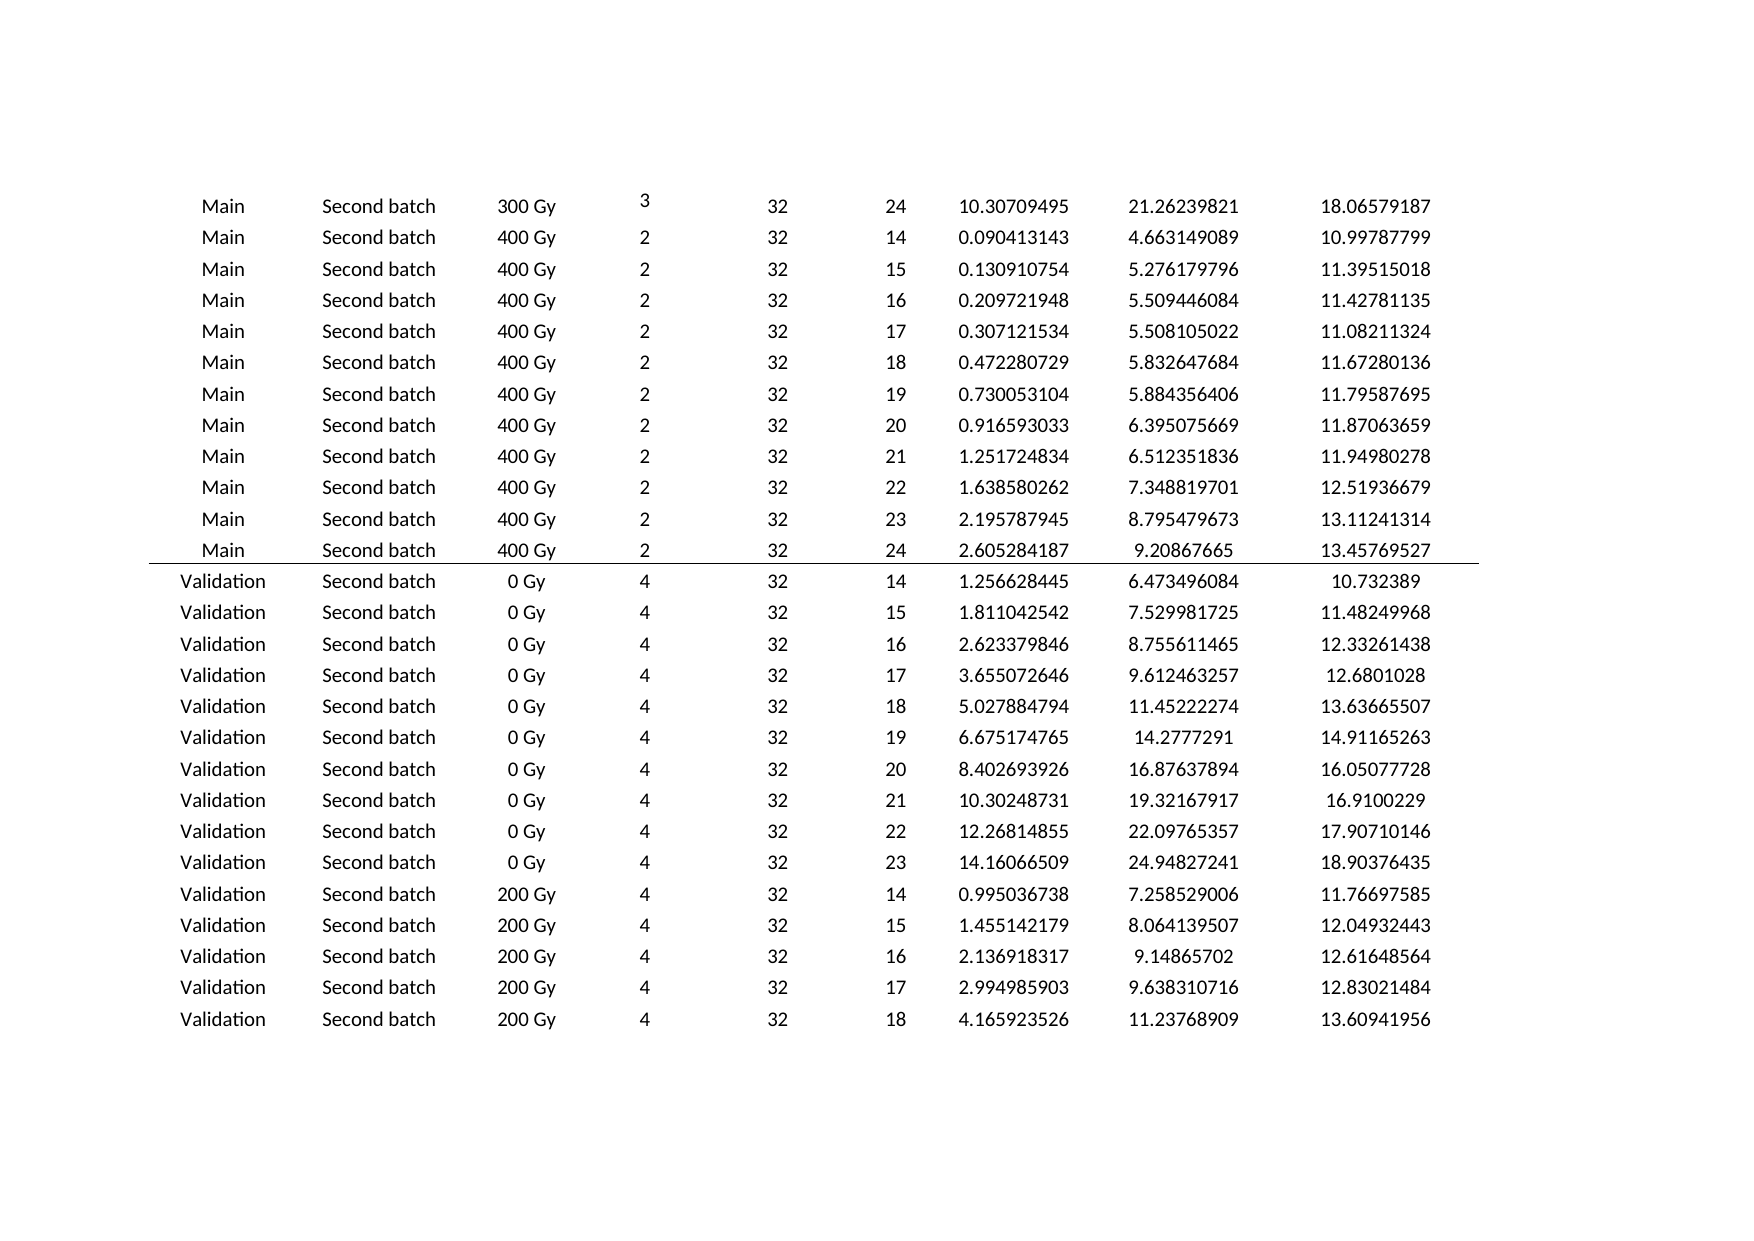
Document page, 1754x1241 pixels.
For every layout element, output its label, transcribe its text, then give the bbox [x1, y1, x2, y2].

table_cell 0 Gy [460, 750, 593, 781]
table_cell 400 Gy [460, 531, 593, 562]
table_cell 10.30709495 [933, 188, 1095, 219]
table_cell Validation [149, 969, 298, 1000]
table_cell 16 [859, 625, 933, 656]
table_cell 10.732389 [1272, 564, 1479, 594]
table_cell Validation [149, 938, 298, 969]
table_cell 32 [696, 438, 859, 469]
table_cell 1.256628445 [933, 564, 1095, 594]
table_cell 4.663149089 [1095, 219, 1272, 250]
table_cell Main [149, 313, 298, 344]
table_cell 32 [696, 656, 859, 687]
table_cell 0 Gy [460, 813, 593, 844]
table_cell 3 [593, 188, 696, 219]
table_cell Second batch [298, 875, 460, 906]
table_cell 400 Gy [460, 438, 593, 469]
table_cell 32 [696, 219, 859, 250]
table_cell 11.94980278 [1272, 438, 1479, 469]
table_cell 5.508105022 [1095, 313, 1272, 344]
table_cell 4 [593, 594, 696, 625]
table_cell Second batch [298, 938, 460, 969]
table_cell Validation [149, 594, 298, 625]
table_cell 0 Gy [460, 688, 593, 719]
table_cell 14 [859, 564, 933, 594]
table_cell Validation [149, 750, 298, 781]
table_cell 9.20867665 [1095, 531, 1272, 562]
table_cell 0 Gy [460, 564, 593, 594]
table_cell Second batch [298, 781, 460, 812]
table_cell 12.33261438 [1272, 625, 1479, 656]
table_cell 11.23768909 [1095, 1000, 1272, 1031]
table_cell 32 [696, 625, 859, 656]
table_cell Second batch [298, 219, 460, 250]
table_cell 32 [696, 250, 859, 281]
table_cell Second batch [298, 813, 460, 844]
table_cell Validation [149, 1000, 298, 1031]
table_cell 18 [859, 688, 933, 719]
table_cell 4 [593, 969, 696, 1000]
table_cell 32 [696, 688, 859, 719]
table_cell 5.509446084 [1095, 281, 1272, 312]
table_cell 6.512351836 [1095, 438, 1272, 469]
table_cell 2.623379846 [933, 625, 1095, 656]
table_cell Validation [149, 906, 298, 937]
table_cell 4 [593, 938, 696, 969]
table_cell 7.348819701 [1095, 469, 1272, 500]
table_cell 32 [696, 375, 859, 406]
table_cell 18 [859, 1000, 933, 1031]
table_cell Second batch [298, 564, 460, 594]
table_cell 19.32167917 [1095, 781, 1272, 812]
table_cell Main [149, 531, 298, 562]
table_cell 400 Gy [460, 375, 593, 406]
table_cell Main [149, 406, 298, 437]
table_cell 2 [593, 500, 696, 531]
table_cell 400 Gy [460, 219, 593, 250]
table_cell 400 Gy [460, 469, 593, 500]
table_cell 7.529981725 [1095, 594, 1272, 625]
table_cell 17 [859, 969, 933, 1000]
table_cell 14 [859, 875, 933, 906]
table_cell 4 [593, 906, 696, 937]
table_cell 13.11241314 [1272, 500, 1479, 531]
table_cell 2.994985903 [933, 969, 1095, 1000]
table_cell 4.165923526 [933, 1000, 1095, 1031]
table_cell 4 [593, 688, 696, 719]
table_cell 4 [593, 813, 696, 844]
table_cell 16.05077728 [1272, 750, 1479, 781]
table_cell 7.258529006 [1095, 875, 1272, 906]
table_cell 21 [859, 438, 933, 469]
table_cell 32 [696, 188, 859, 219]
table_cell 4 [593, 564, 696, 594]
table_cell Second batch [298, 1000, 460, 1031]
table_cell 5.276179796 [1095, 250, 1272, 281]
table_cell 2.195787945 [933, 500, 1095, 531]
table_cell 2 [593, 438, 696, 469]
table_cell 9.638310716 [1095, 969, 1272, 1000]
table_cell Second batch [298, 438, 460, 469]
table_cell 300 Gy [460, 188, 593, 219]
table_cell 14.91165263 [1272, 719, 1479, 750]
table_cell 11.48249968 [1272, 594, 1479, 625]
table_cell Second batch [298, 594, 460, 625]
table_cell 0 Gy [460, 656, 593, 687]
table_cell 12.04932443 [1272, 906, 1479, 937]
table_cell 11.87063659 [1272, 406, 1479, 437]
table_cell Validation [149, 719, 298, 750]
table_cell 4 [593, 781, 696, 812]
table_cell 17.90710146 [1272, 813, 1479, 844]
table_cell 15 [859, 594, 933, 625]
table_cell Second batch [298, 250, 460, 281]
table_cell Main [149, 188, 298, 219]
table_cell 0.995036738 [933, 875, 1095, 906]
table_cell 2.605284187 [933, 531, 1095, 562]
table_cell 12.51936679 [1272, 469, 1479, 500]
table_cell Second batch [298, 500, 460, 531]
table_cell Second batch [298, 656, 460, 687]
table_cell 14.16066509 [933, 844, 1095, 875]
table_cell 32 [696, 906, 859, 937]
table_cell 2 [593, 375, 696, 406]
table_cell 10.99787799 [1272, 219, 1479, 250]
table_cell Second batch [298, 375, 460, 406]
table_cell 2 [593, 313, 696, 344]
table_cell 1.251724834 [933, 438, 1095, 469]
table_cell 1.455142179 [933, 906, 1095, 937]
table_cell 8.755611465 [1095, 625, 1272, 656]
table_cell 4 [593, 875, 696, 906]
table_cell Second batch [298, 969, 460, 1000]
table_cell 11.45222274 [1095, 688, 1272, 719]
table_cell 400 Gy [460, 250, 593, 281]
table_cell Second batch [298, 281, 460, 312]
table_cell 0.130910754 [933, 250, 1095, 281]
table_cell 6.473496084 [1095, 564, 1272, 594]
table_cell Second batch [298, 688, 460, 719]
table_cell 400 Gy [460, 406, 593, 437]
table_cell 32 [696, 531, 859, 562]
table_cell Validation [149, 656, 298, 687]
table_cell 4 [593, 719, 696, 750]
table_cell 16 [859, 281, 933, 312]
table_cell 6.675174765 [933, 719, 1095, 750]
table_cell 17 [859, 656, 933, 687]
table_cell 32 [696, 406, 859, 437]
table_cell Main [149, 469, 298, 500]
table_cell Main [149, 500, 298, 531]
table_cell Second batch [298, 313, 460, 344]
table_cell 32 [696, 813, 859, 844]
table_cell 20 [859, 406, 933, 437]
table_cell 16.9100229 [1272, 781, 1479, 812]
table_cell 19 [859, 719, 933, 750]
table_cell 2 [593, 531, 696, 562]
table_cell Validation [149, 688, 298, 719]
table_cell 8.402693926 [933, 750, 1095, 781]
table_cell 0 Gy [460, 719, 593, 750]
table_cell Second batch [298, 406, 460, 437]
table_cell 400 Gy [460, 313, 593, 344]
table_cell 2 [593, 250, 696, 281]
table_cell 18 [859, 344, 933, 375]
table_cell 0 Gy [460, 844, 593, 875]
table_cell 0.472280729 [933, 344, 1095, 375]
table_cell 4 [593, 656, 696, 687]
table_cell 13.45769527 [1272, 531, 1479, 562]
table_cell Second batch [298, 469, 460, 500]
table_cell 9.14865702 [1095, 938, 1272, 969]
table_cell 24.94827241 [1095, 844, 1272, 875]
table_cell 2 [593, 406, 696, 437]
table_cell 0 Gy [460, 781, 593, 812]
table_cell Second batch [298, 844, 460, 875]
table_cell 12.26814855 [933, 813, 1095, 844]
table_cell 22 [859, 813, 933, 844]
table_cell 1.811042542 [933, 594, 1095, 625]
table_cell 13.63665507 [1272, 688, 1479, 719]
table_cell 16 [859, 938, 933, 969]
table_cell 4 [593, 750, 696, 781]
table_cell Main [149, 219, 298, 250]
table_cell 32 [696, 313, 859, 344]
table_cell 2 [593, 281, 696, 312]
table_cell 15 [859, 906, 933, 937]
table_cell 19 [859, 375, 933, 406]
table_cell 12.61648564 [1272, 938, 1479, 969]
table_cell 0.916593033 [933, 406, 1095, 437]
table_cell 23 [859, 844, 933, 875]
table_cell 0.209721948 [933, 281, 1095, 312]
table_cell Main [149, 250, 298, 281]
table_cell 11.08211324 [1272, 313, 1479, 344]
table_cell 15 [859, 250, 933, 281]
table_cell Main [149, 344, 298, 375]
table_cell 12.6801028 [1272, 656, 1479, 687]
table_cell 9.612463257 [1095, 656, 1272, 687]
table_cell 2 [593, 344, 696, 375]
table_cell 2 [593, 469, 696, 500]
table_cell 20 [859, 750, 933, 781]
table_cell 5.027884794 [933, 688, 1095, 719]
table_cell 2 [593, 219, 696, 250]
table_cell 10.30248731 [933, 781, 1095, 812]
table_cell Main [149, 375, 298, 406]
table_cell 6.395075669 [1095, 406, 1272, 437]
table_cell 200 Gy [460, 875, 593, 906]
table_cell 200 Gy [460, 906, 593, 937]
table_cell 5.884356406 [1095, 375, 1272, 406]
table_cell 24 [859, 531, 933, 562]
table_cell Second batch [298, 750, 460, 781]
table_cell 32 [696, 969, 859, 1000]
table_cell 32 [696, 781, 859, 812]
table_cell 32 [696, 281, 859, 312]
table_cell 32 [696, 344, 859, 375]
table_cell Second batch [298, 344, 460, 375]
table_cell 3.655072646 [933, 656, 1095, 687]
table_cell 32 [696, 594, 859, 625]
table_cell 22 [859, 469, 933, 500]
table_cell 11.76697585 [1272, 875, 1479, 906]
table_cell 17 [859, 313, 933, 344]
table_cell 400 Gy [460, 281, 593, 312]
table_cell 4 [593, 844, 696, 875]
table_cell Second batch [298, 531, 460, 562]
table_cell 5.832647684 [1095, 344, 1272, 375]
table_cell 32 [696, 750, 859, 781]
table_cell 14 [859, 219, 933, 250]
table_cell Second batch [298, 188, 460, 219]
table_cell 18.90376435 [1272, 844, 1479, 875]
table_cell Second batch [298, 906, 460, 937]
table_cell 32 [696, 469, 859, 500]
table_cell 12.83021484 [1272, 969, 1479, 1000]
table_cell Validation [149, 813, 298, 844]
table_cell 32 [696, 719, 859, 750]
table_cell 13.60941956 [1272, 1000, 1479, 1031]
table_cell 4 [593, 625, 696, 656]
table_cell 400 Gy [460, 500, 593, 531]
table_cell 32 [696, 875, 859, 906]
table_cell 32 [696, 1000, 859, 1031]
table_cell 21.26239821 [1095, 188, 1272, 219]
table_cell Validation [149, 844, 298, 875]
table_cell 32 [696, 564, 859, 594]
table_cell 200 Gy [460, 969, 593, 1000]
table_cell 8.064139507 [1095, 906, 1272, 937]
table_cell 24 [859, 188, 933, 219]
table_cell 0.307121534 [933, 313, 1095, 344]
table_cell 11.42781135 [1272, 281, 1479, 312]
table_cell 11.39515018 [1272, 250, 1479, 281]
table_cell 0.730053104 [933, 375, 1095, 406]
table_cell 32 [696, 500, 859, 531]
table_cell Validation [149, 781, 298, 812]
table_cell 11.79587695 [1272, 375, 1479, 406]
table_cell 2.136918317 [933, 938, 1095, 969]
table_cell Validation [149, 625, 298, 656]
table_cell Main [149, 438, 298, 469]
table_cell 23 [859, 500, 933, 531]
table_cell 4 [593, 1000, 696, 1031]
table_cell 22.09765357 [1095, 813, 1272, 844]
table_cell Validation [149, 875, 298, 906]
table_cell Main [149, 281, 298, 312]
table_cell 21 [859, 781, 933, 812]
table_cell 0 Gy [460, 594, 593, 625]
table_cell 0.090413143 [933, 219, 1095, 250]
table_cell 16.87637894 [1095, 750, 1272, 781]
table_cell 1.638580262 [933, 469, 1095, 500]
table_cell 8.795479673 [1095, 500, 1272, 531]
table_cell 200 Gy [460, 938, 593, 969]
table_cell 14.2777291 [1095, 719, 1272, 750]
table_cell 0 Gy [460, 625, 593, 656]
table_cell Validation [149, 564, 298, 594]
table_cell 32 [696, 844, 859, 875]
table_cell 400 Gy [460, 344, 593, 375]
table_cell 200 Gy [460, 1000, 593, 1031]
table_cell 18.06579187 [1272, 188, 1479, 219]
table_cell 11.67280136 [1272, 344, 1479, 375]
table_cell Second batch [298, 719, 460, 750]
table_cell 32 [696, 938, 859, 969]
table_cell Second batch [298, 625, 460, 656]
